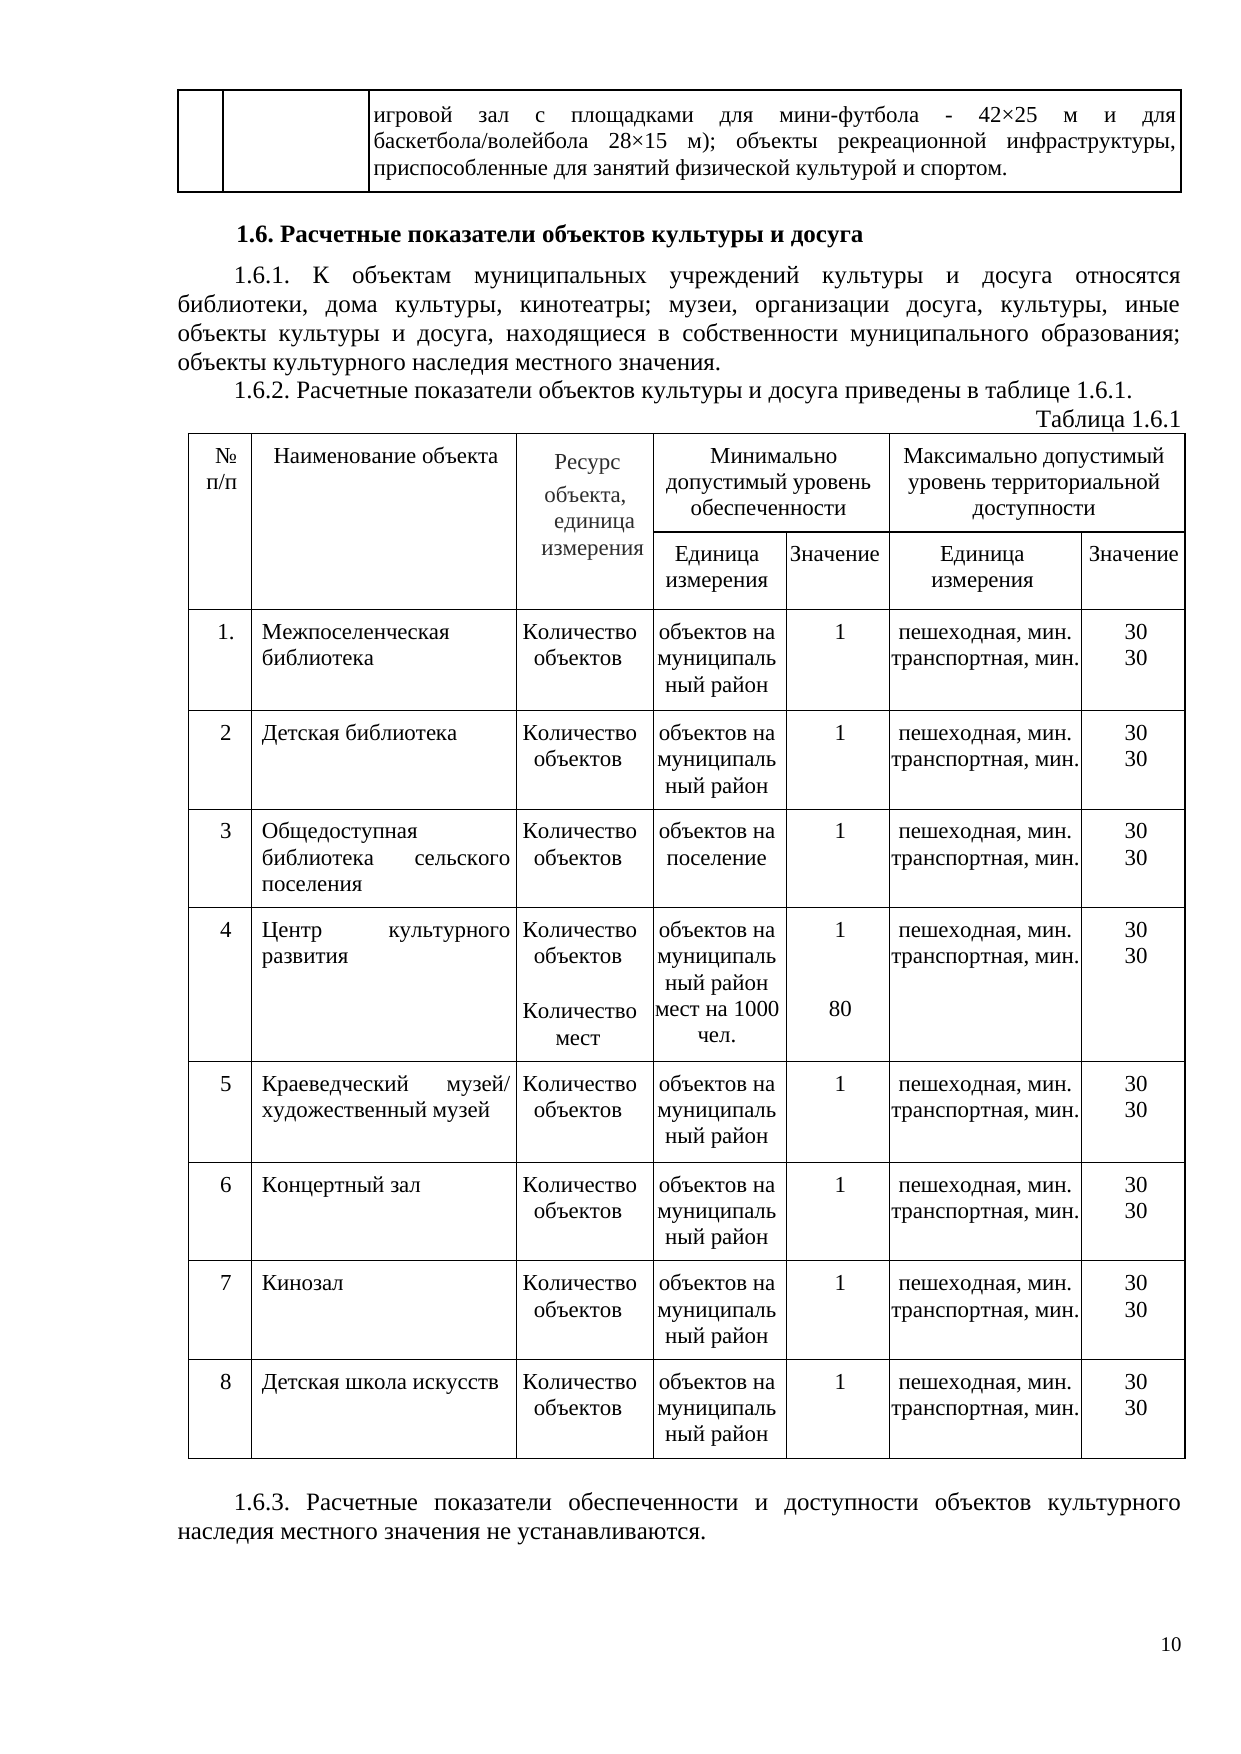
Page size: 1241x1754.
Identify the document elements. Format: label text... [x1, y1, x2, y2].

table_cell Количество объектов Количество мест [517, 908, 653, 1061]
table_cell 7 [189, 1261, 251, 1359]
table_cell 6 [189, 1163, 251, 1260]
table_cell 3 [189, 810, 251, 907]
table_header № п/п [189, 434, 251, 609]
table_cell 30 30 [1082, 1360, 1184, 1457]
text 1.6. Расчетные показатели объектов культуры и досуга [177, 219, 1181, 248]
table_cell Общедоступная библиотека сельского поселения [252, 810, 516, 907]
text 1.6.3. Расчетные показатели обеспеченности и доступности объектов культурного наследия местного значения не устанавливаются. [177, 1487, 1181, 1545]
table_cell 1 [787, 1062, 889, 1162]
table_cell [370, 91, 1180, 191]
table_cell объектов на муниципальный район [654, 1360, 786, 1457]
table_cell Краеведческий музей/ художественный музей [252, 1062, 516, 1162]
table_cell пешеходная, мин. транспортная, мин. [890, 711, 1081, 809]
table_header Минимально допустимый уровень обеспеченности [654, 434, 889, 531]
table_cell Значение [787, 533, 889, 609]
table_cell Межпоселенческая библиотека [252, 610, 516, 710]
table_cell Количество объектов [517, 711, 653, 809]
text 1.6.1. К объектам муниципальных учреждений культуры и досуга относятся библиотеки, дома культуры, кинотеатры; музеи, организации досуга, культуры, иные объекты культуры и досуга, находящиеся в собственности муниципального образования; объекты культурного наследия местного значения. [177, 260, 1181, 375]
table_cell 8 [189, 1360, 251, 1457]
table_cell 30 30 [1082, 610, 1184, 710]
table_cell 1 [787, 610, 889, 710]
table_cell 1 [787, 810, 889, 907]
table_cell пешеходная, мин. транспортная, мин. [890, 1360, 1081, 1457]
table_cell пешеходная, мин. транспортная, мин. [890, 1163, 1081, 1260]
table_cell 30 30 [1082, 810, 1184, 907]
table_cell 5 [189, 1062, 251, 1162]
table_cell 1 80 [787, 908, 889, 1061]
table_cell пешеходная, мин. транспортная, мин. [890, 610, 1081, 710]
table_cell 1. [189, 610, 251, 710]
table_cell Количество объектов [517, 1360, 653, 1457]
table_cell объектов на муниципальный район [654, 1261, 786, 1359]
table_cell 30 30 [1082, 908, 1184, 1061]
table_cell Значение [1082, 533, 1184, 609]
table_cell 30 30 [1082, 1163, 1184, 1260]
table_cell Кинозал [252, 1261, 516, 1359]
table_cell Количество объектов [517, 810, 653, 907]
table_cell пешеходная, мин. транспортная, мин. [890, 810, 1081, 907]
table_cell Детская школа искусств [252, 1360, 516, 1457]
table_cell 1 [787, 711, 889, 809]
table_cell объектов на муниципальный район [654, 1062, 786, 1162]
text 1.6.2. Расчетные показатели объектов культуры и досуга приведены в таблице 1.6.1. [177, 375, 1181, 404]
table_cell Количество объектов [517, 1261, 653, 1359]
table_cell объектов на поселение [654, 810, 786, 907]
table_cell объектов на муниципальный район [654, 610, 786, 710]
table_cell 1 [787, 1261, 889, 1359]
table_cell Количество объектов [517, 1163, 653, 1260]
table_cell 30 30 [1082, 1261, 1184, 1359]
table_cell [224, 91, 368, 191]
table_cell Детская библиотека [252, 711, 516, 809]
table_cell объектов на муниципальный район [654, 711, 786, 809]
table_cell 1 [787, 1163, 889, 1260]
table_cell пешеходная, мин. транспортная, мин. [890, 1062, 1081, 1162]
table_cell пешеходная, мин. транспортная, мин. [890, 1261, 1081, 1359]
table_cell 1 [787, 1360, 889, 1457]
table_cell Единица измерения [654, 533, 786, 609]
table_cell 30 30 [1082, 1062, 1184, 1162]
table_cell 4 [189, 908, 251, 1061]
text Таблица 1.6.1 [358, 404, 1181, 433]
table_header Максимально допустимый уровень территориальной доступности [890, 434, 1184, 531]
table_cell Количество объектов [517, 1062, 653, 1162]
table_cell 30 30 [1082, 711, 1184, 809]
table_cell Количество объектов [517, 610, 653, 710]
table_cell пешеходная, мин. транспортная, мин. [890, 908, 1081, 1061]
table_cell 2 [189, 711, 251, 809]
table_cell объектов на муниципальный район [654, 1163, 786, 1260]
table_cell 2. [179, 91, 222, 191]
table_header Ресурс объекта, единица измерения [517, 434, 653, 609]
table_cell Единица измерения [890, 533, 1081, 609]
table_cell объектов на муниципальный район мест на 1000 чел. [654, 908, 786, 1061]
table_cell Центр культурного развития [252, 908, 516, 1061]
table_cell Концертный зал [252, 1163, 516, 1260]
table_header Наименование объекта [252, 434, 516, 609]
